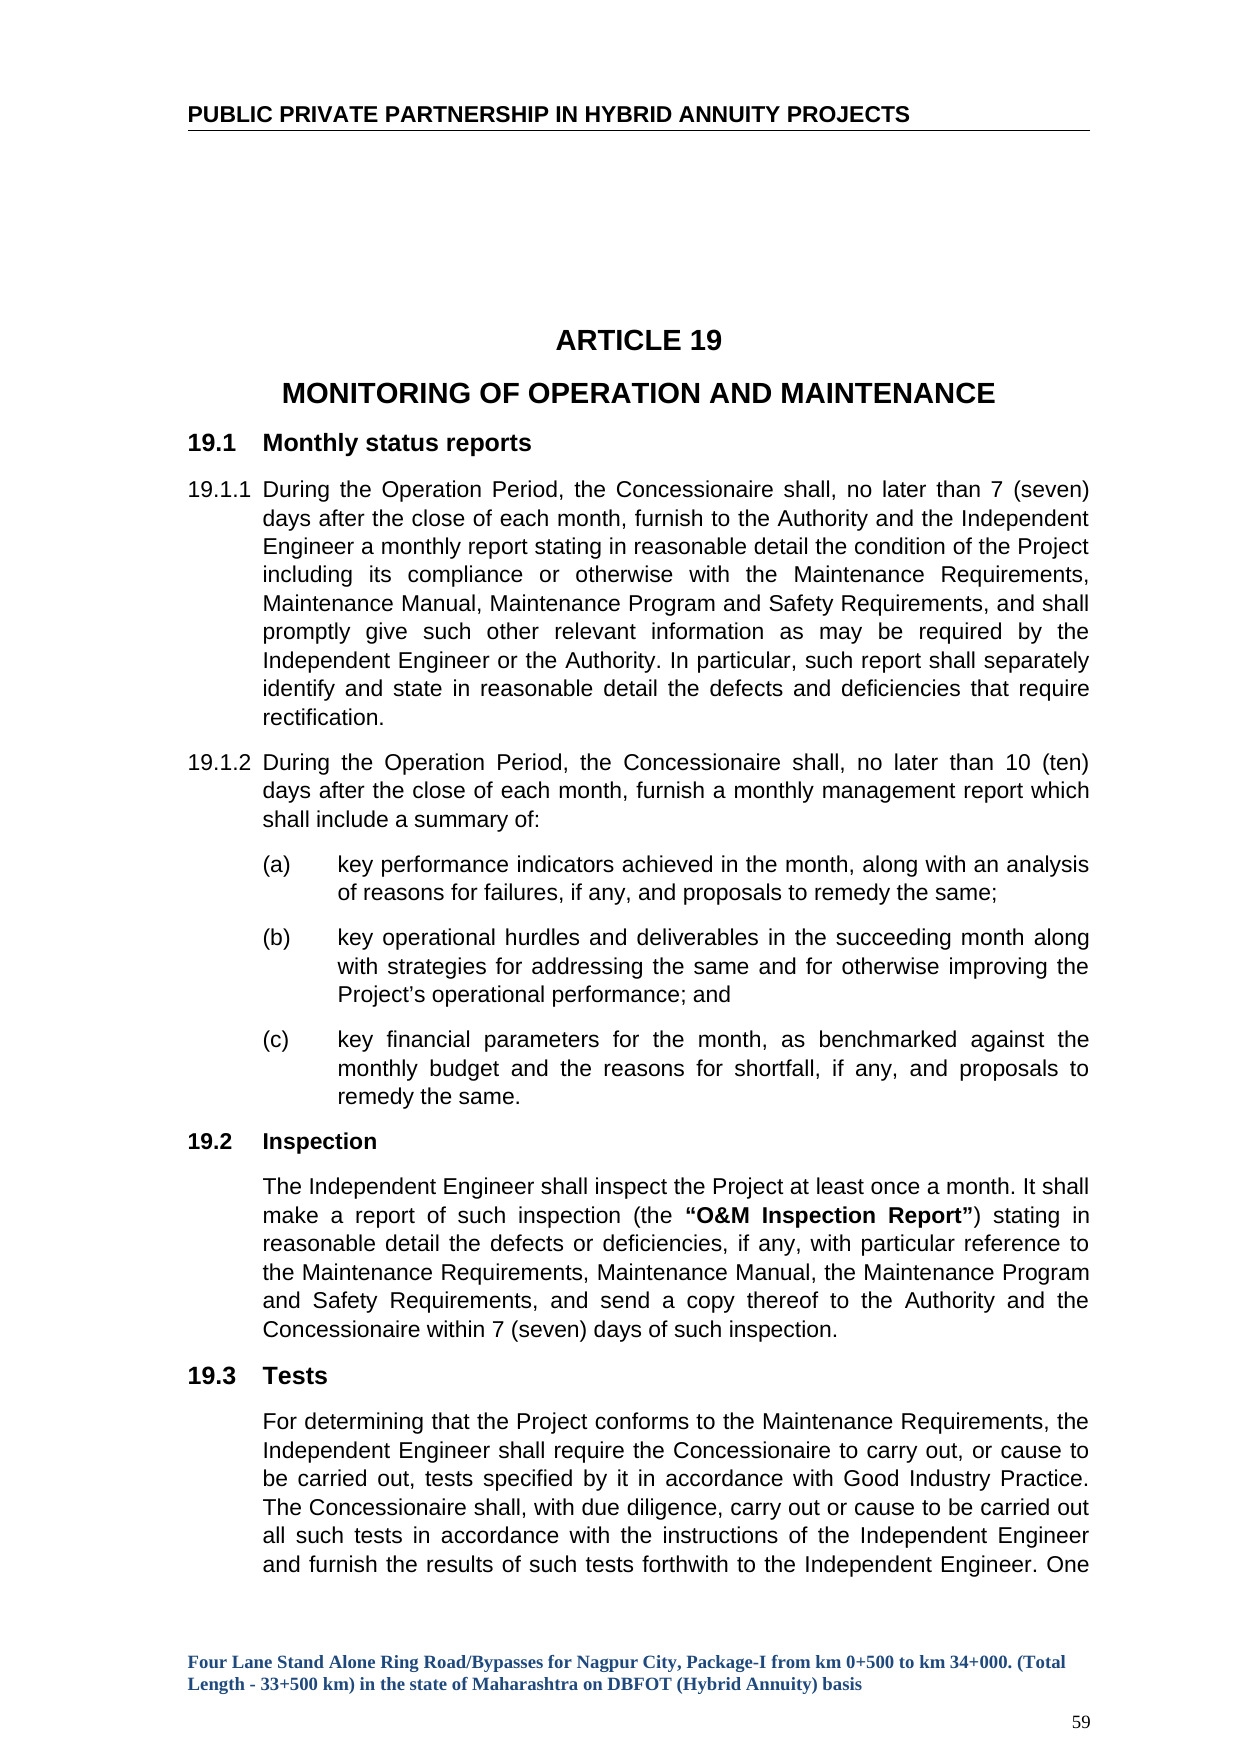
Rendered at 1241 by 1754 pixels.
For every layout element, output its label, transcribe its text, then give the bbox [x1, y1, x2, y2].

text 19.1.2 During the Operation Period, the Concessionaire shall, no later than 10 (ten) days after the close of each month, furnish a monthly management report which shall include a summary of: [187, 749, 1090, 832]
text The Independent Engineer shall inspect the Project at least once a month. It shall make a report of such inspection (the “O&M Inspection Report”) stating in reasonable detail the defects or deficiencies, if any, with particular reference to the Maintenance Requirements, Maintenance Manual, the Maintenance Program and Safety Requirements, and send a copy thereof to the Authority and the Concessionaire within 7 (seven) days of such inspection. [262, 1173, 1090, 1342]
text (a) key performance indicators achieved in the month, along with an analysis of reasons for failures, if any, and proposals to remedy the same; [262, 851, 1090, 906]
text (c) key financial parameters for the month, as benchmarked against the monthly budget and the reasons for shortfall, if any, and proposals to remedy the same. [262, 1026, 1090, 1109]
text 19.2 Inspection [187, 1128, 1090, 1154]
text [262, 1408, 1090, 1577]
text (b) key operational hurdles and deliverables in the succeeding month along with strategies for addressing the same and for otherwise improving the Project’s operational performance; and [262, 924, 1090, 1007]
text MONITORING OF OPERATION AND MAINTENANCE [187, 376, 1090, 409]
text 19.3 Tests [187, 1361, 1090, 1389]
text 19.1.1 During the Operation Period, the Concessionaire shall, no later than 7 (seven) days after the close of each month, furnish to the Authority and the Independent Engineer a monthly report stating in reasonable detail the condition of the Project including its compliance or otherwise with the Maintenance Requirements, Maintenance Manual, Maintenance Program and Safety Requirements, and shall promptly give such other relevant information as may be required by the Independent Engineer or the Authority. In particular, such report shall separately identify and state in reasonable detail the defects and deficiencies that require rectification. [187, 476, 1090, 730]
text 19.1 Monthly status reports [187, 428, 1090, 457]
text ARTICLE 19 [187, 323, 1090, 356]
